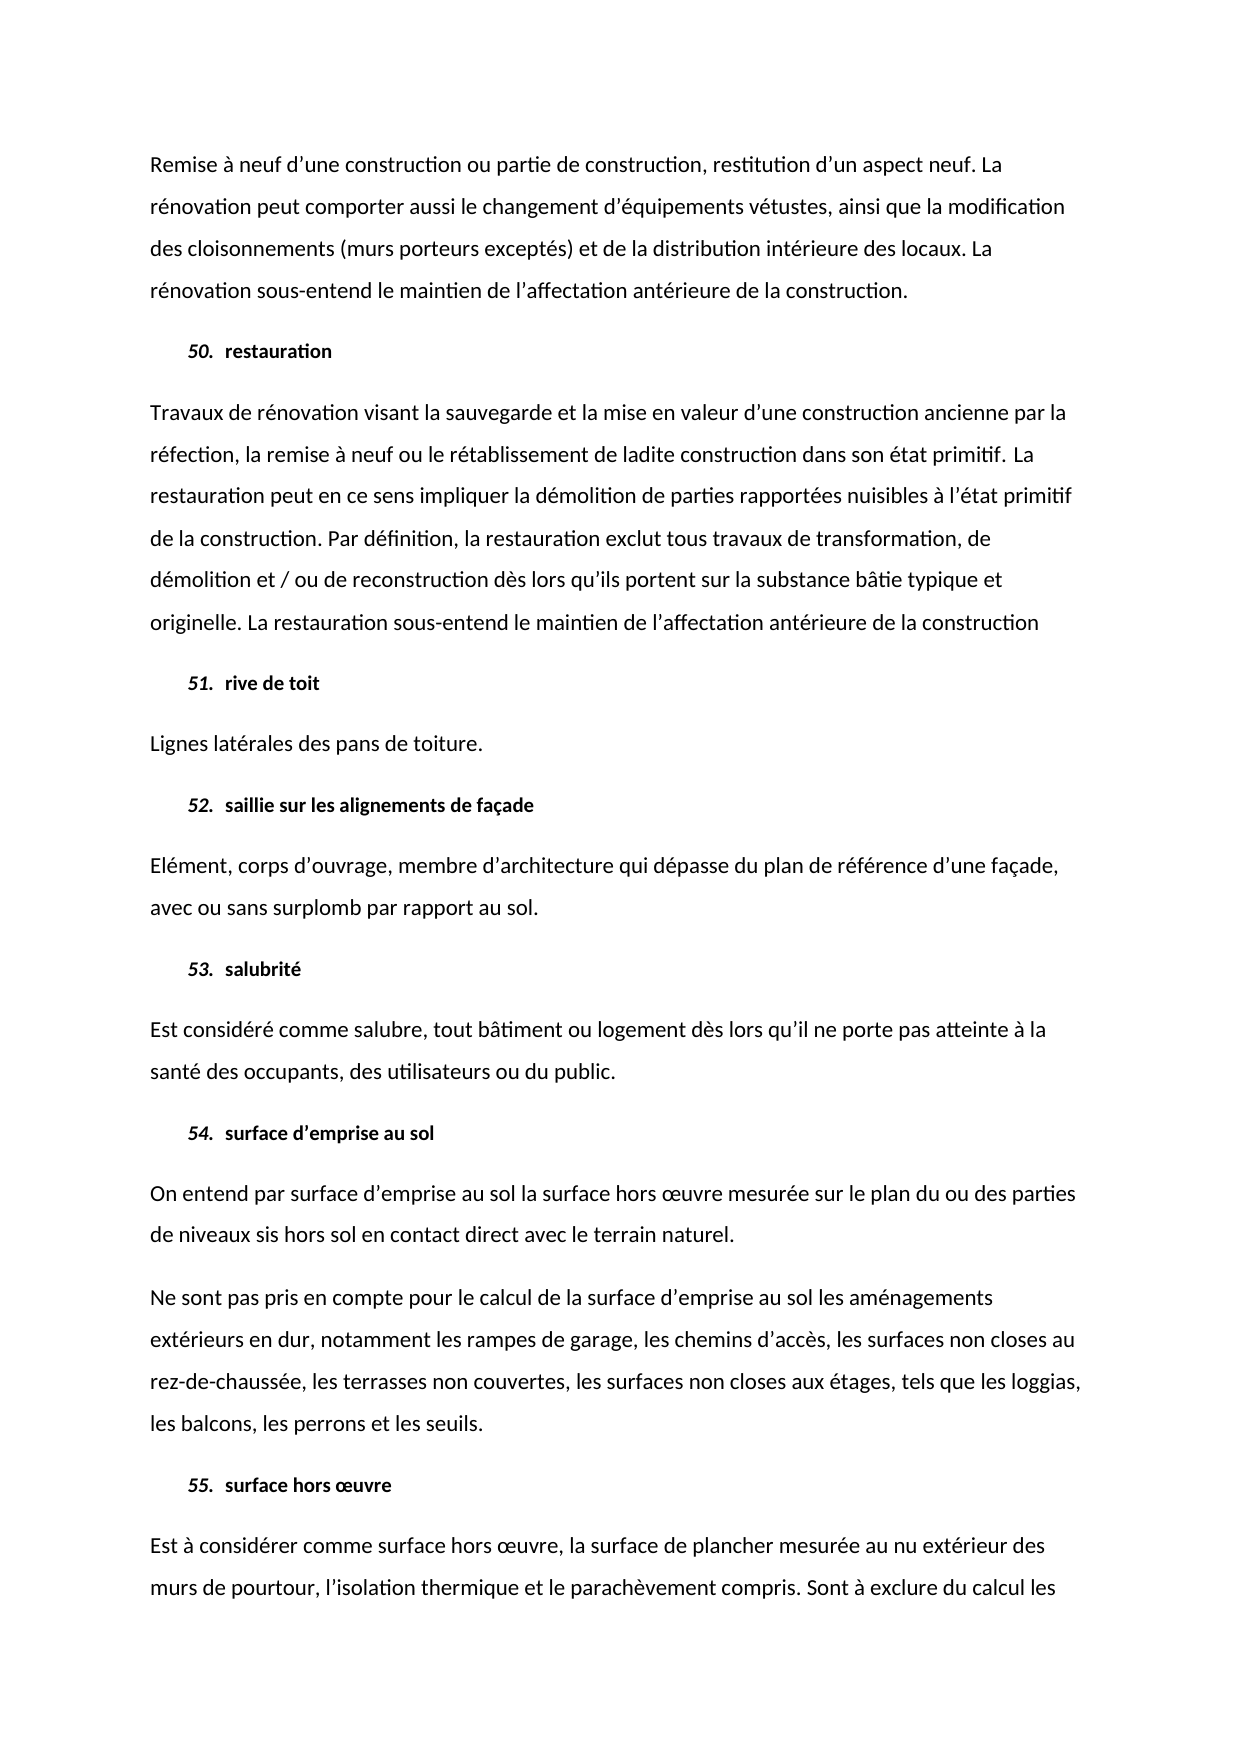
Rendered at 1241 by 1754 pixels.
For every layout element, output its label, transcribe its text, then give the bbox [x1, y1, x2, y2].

text Ne sont pas pris en compte pour le calcul de la surface d’emprise au sol les aménagements extérieurs en dur, notamment les rampes de garage, les chemins d’accès, les surfaces non closes au rez-de-chaussée, les terrasses non couvertes, les surfaces non closes aux étages, tels que les loggias, les balcons, les perrons et les seuils. [150, 1283, 1090, 1437]
list surface d’emprise au sol [187, 1120, 1090, 1145]
text Travaux de rénovation visant la sauvegarde et la mise en valeur d’une construction ancienne par la réfection, la remise à neuf ou le rétablissement de ladite construction dans son état primitif. La restauration peut en ce sens impliquer la démolition de parties rapportées nuisibles à l’état primitif de la construction. Par définition, la restauration exclut tous travaux de transformation, de démolition et / ou de reconstruction dès lors qu’ils portent sur la substance bâtie typique et originelle. La restauration sous-entend le maintien de l’affectation antérieure de la construction [150, 398, 1090, 636]
list rive de toit [187, 670, 1090, 696]
text On entend par surface d’emprise au sol la surface hors œuvre mesurée sur le plan du ou des parties de niveaux sis hors sol en contact direct avec le terrain naturel. [150, 1179, 1090, 1249]
text Remise à neuf d’une construction ou partie de construction, restitution d’un aspect neuf. La rénovation peut comporter aussi le changement d’équipements vétustes, ainsi que la modification des cloisonnements (murs porteurs exceptés) et de la distribution intérieure des locaux. La rénovation sous-entend le maintien de l’affectation antérieure de la construction. [150, 150, 1090, 304]
text Elément, corps d’ouvrage, membre d’architecture qui dépasse du plan de référence d’une façade, avec ou sans surplomb par rapport au sol. [150, 851, 1090, 921]
list surface hors œuvre [187, 1472, 1090, 1498]
list saillie sur les alignements de façade [187, 792, 1090, 818]
text Est considéré comme salubre, tout bâtiment ou logement dès lors qu’il ne porte pas atteinte à la santé des occupants, des utilisateurs ou du public. [150, 1015, 1090, 1085]
text Lignes latérales des pans de toiture. [150, 729, 1090, 757]
list salubrité [187, 956, 1090, 981]
list restauration [187, 339, 1090, 364]
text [150, 1531, 1090, 1601]
